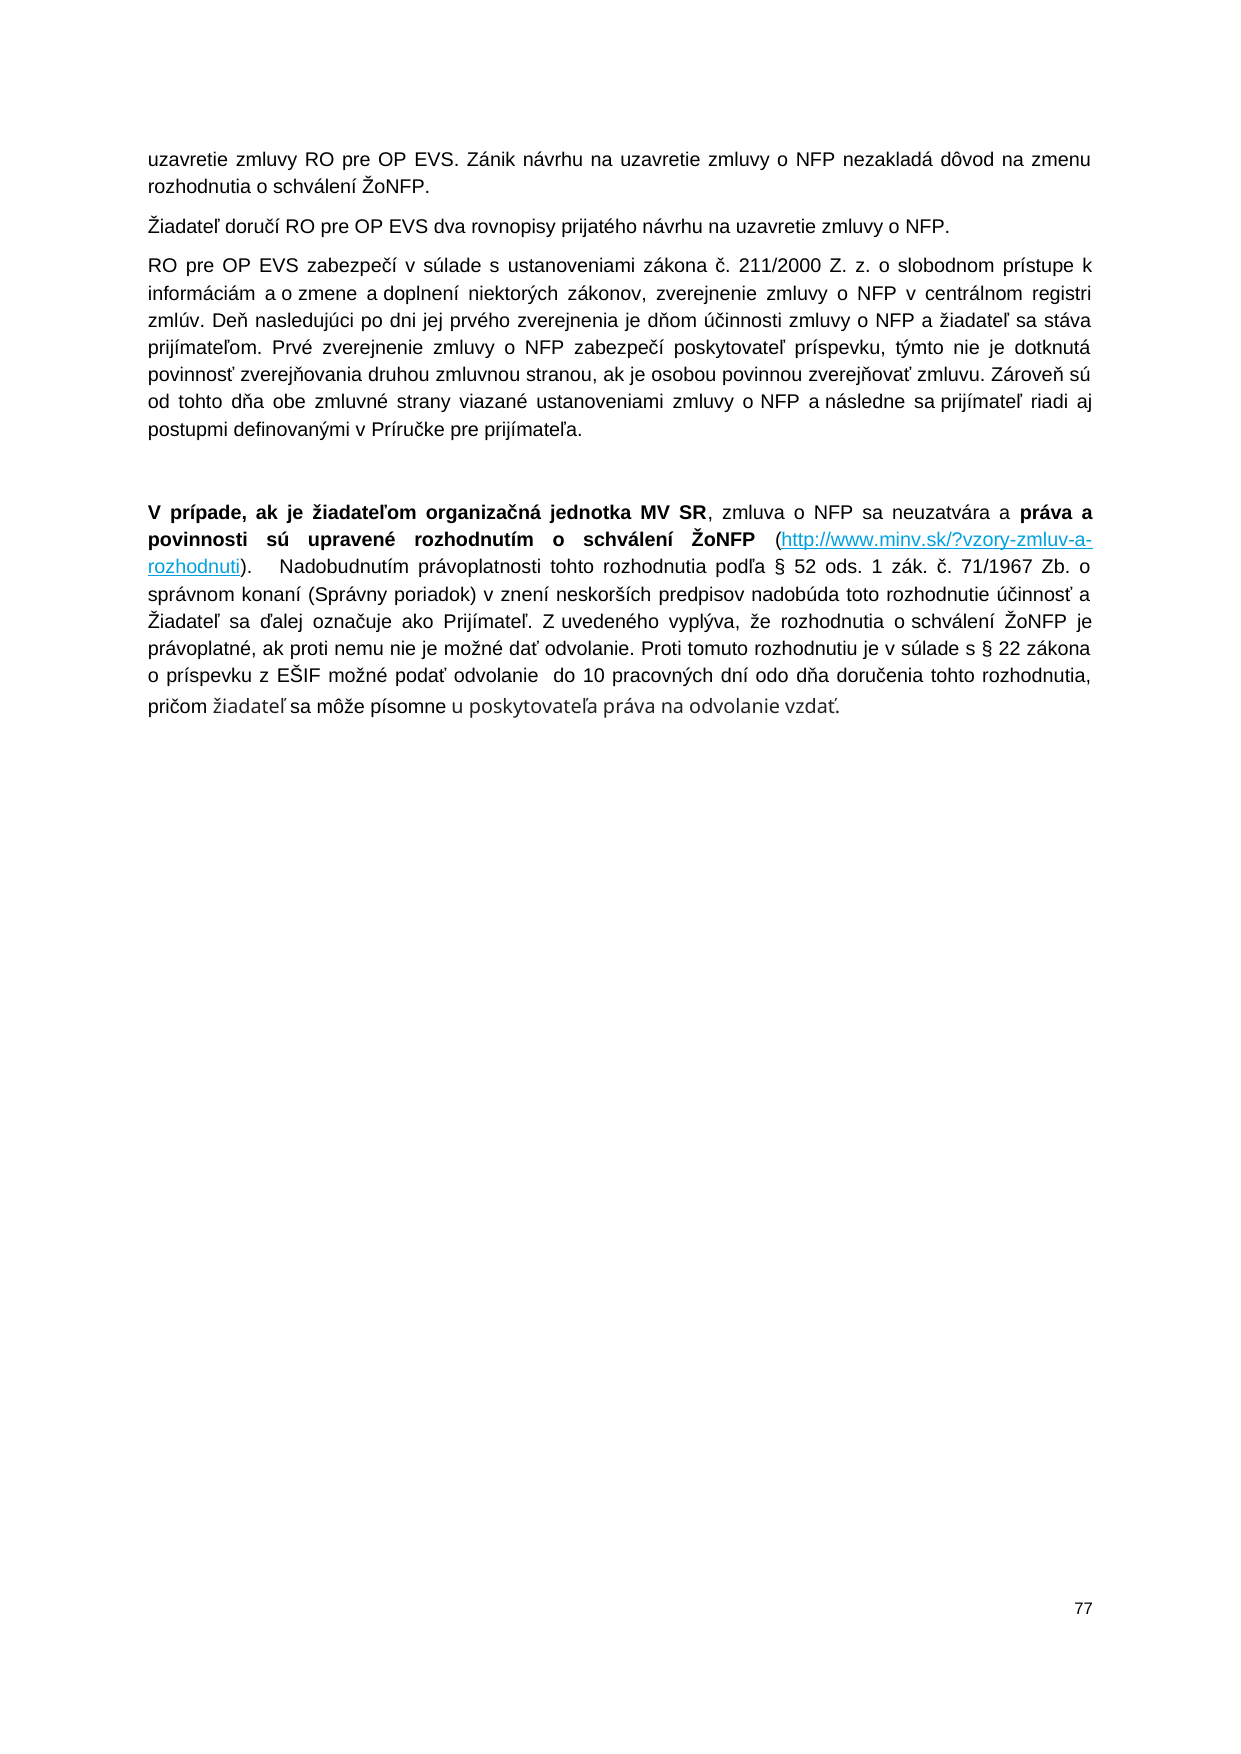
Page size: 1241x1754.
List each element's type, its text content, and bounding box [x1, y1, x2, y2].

text V prípade, ak je žiadateľom organizačná jednotka MV SR, zmluva o NFP sa neuzatvára a práva a povinnosti sú upravené rozhodnutím o schválení ŽoNFP (http://www.minv.sk/?vzory-zmluv-a-rozhodnuti). Nadobudnutím právoplatnosti tohto rozhodnutia podľa § 52 ods. 1 zák. č. 71/1967 Zb. o správnom konaní (Správny poriadok) v znení neskorších predpisov nadobúda toto rozhodnutie účinnosť a Žiadateľ sa ďalej označuje ako Prijímateľ. Z uvedeného vyplýva, že rozhodnutia o schválení ŽoNFP je právoplatné, ak proti nemu nie je možné dať odvolanie. Proti tomuto rozhodnutiu je v súlade s § 22 zákona o príspevku z EŠIF možné podať odvolanie do 10 pracovných dní odo dňa doručenia tohto rozhodnutia, pričom žiadateľ sa môže písomne u poskytovateľa práva na odvolanie vzdať. [148, 501, 1092, 719]
text Žiadateľ doručí RO pre OP EVS dva rovnopisy prijatého návrhu na uzavretie zmluvy o NFP. [148, 214, 1092, 237]
text RO pre OP EVS zabezpečí v súlade s ustanoveniami zákona č. 211/2000 Z. z. o slobodnom prístupe k informáciám a o zmene a doplnení niektorých zákonov, zverejnenie zmluvy o NFP v centrálnom registri zmlúv. Deň nasledujúci po dni jej prvého zverejnenia je dňom účinnosti zmluvy o NFP a žiadateľ sa stáva prijímateľom. Prvé zverejnenie zmluvy o NFP zabezpečí poskytovateľ príspevku, týmto nie je dotknutá povinnosť zverejňovania druhou zmluvnou stranou, ak je osobou povinnou zverejňovať zmluvu. Zároveň sú od tohto dňa obe zmluvné strany viazané ustanoveniami zmluvy o NFP a následne sa prijímateľ riadi aj postupmi definovanými v Príručke pre prijímateľa. [148, 254, 1092, 440]
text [148, 148, 1092, 198]
